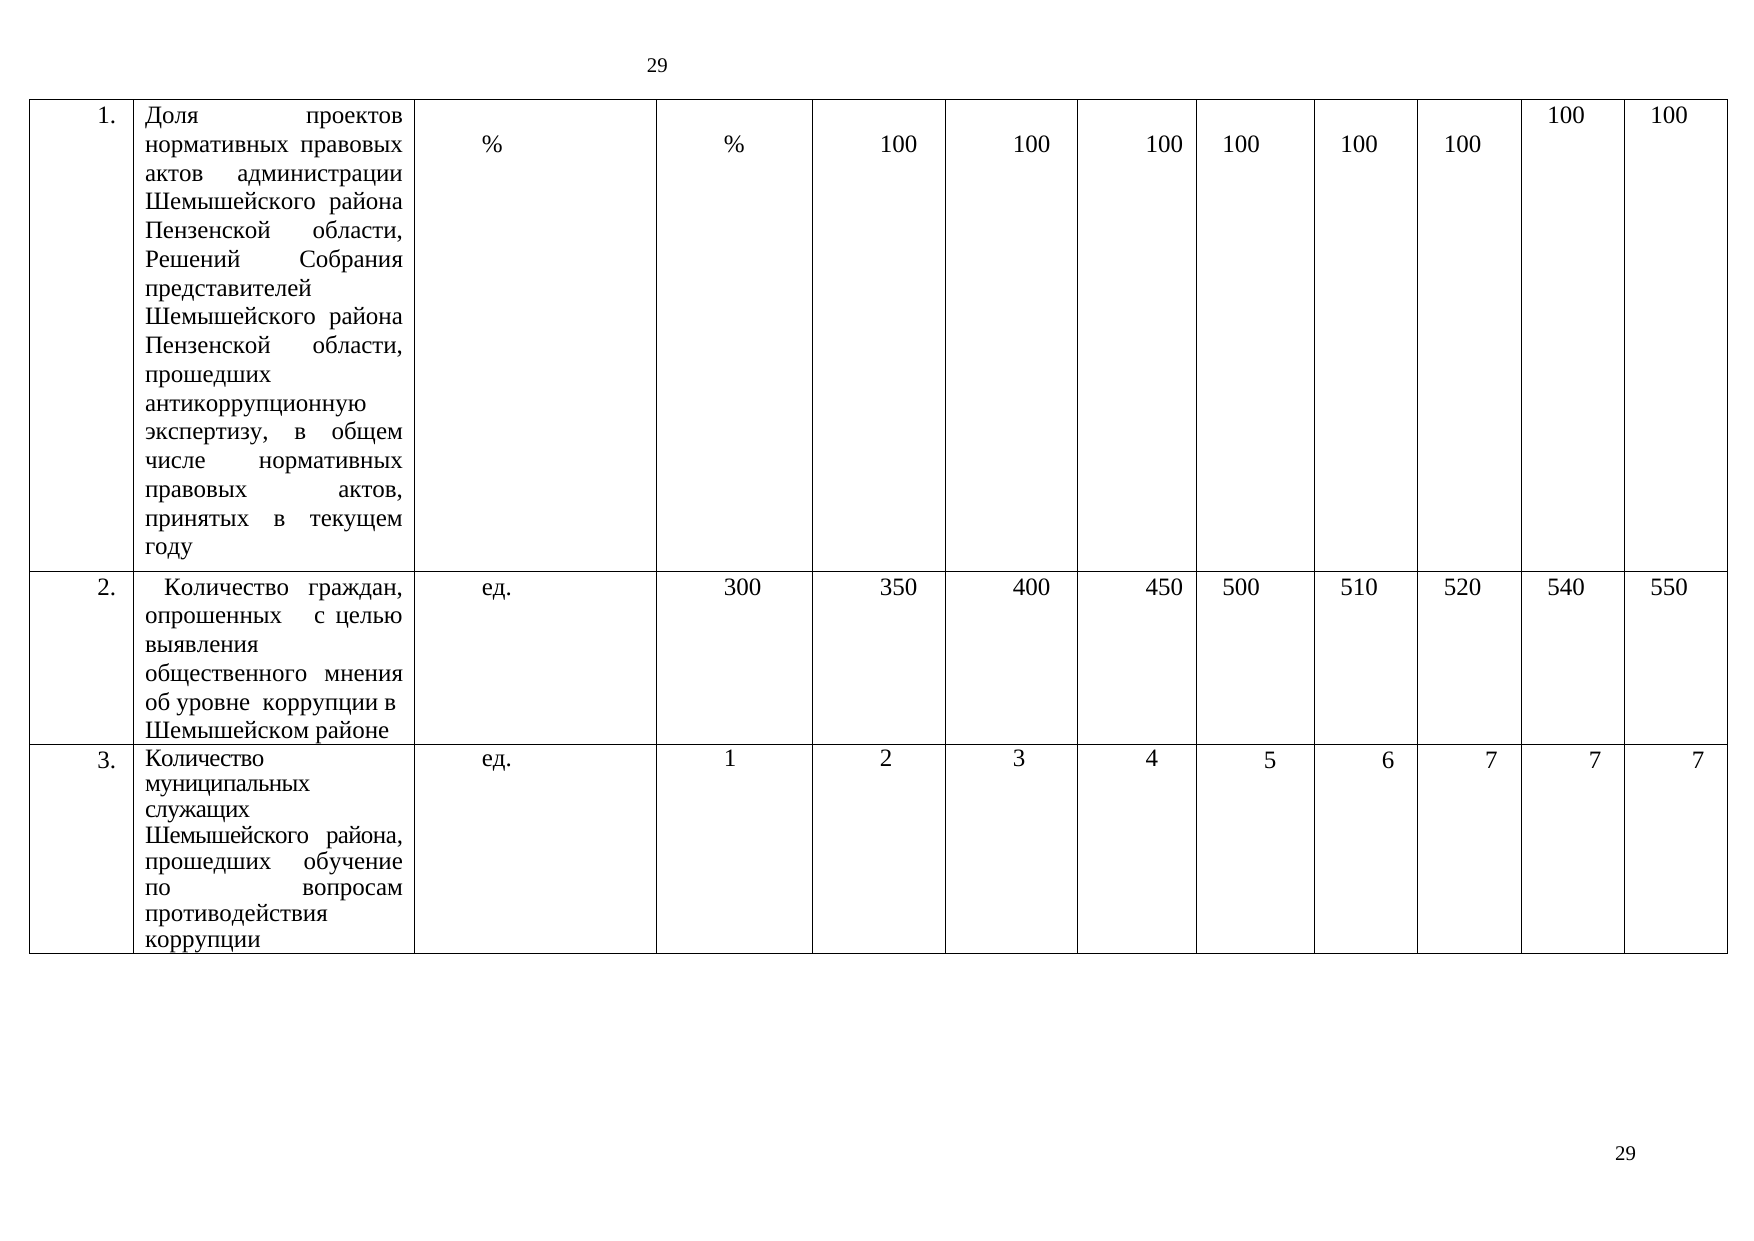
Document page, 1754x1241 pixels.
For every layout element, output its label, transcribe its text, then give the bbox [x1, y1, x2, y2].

table_cell 100 [946, 100, 1077, 571]
table_cell 450 [1078, 572, 1196, 744]
table_cell 6 [1315, 745, 1417, 953]
table_cell 7 [1625, 745, 1727, 953]
table_cell 100 [1522, 100, 1624, 571]
table_cell 520 [1418, 572, 1521, 744]
table_cell 540 [1522, 572, 1624, 744]
table_cell Доля проектов нормативных правовых актов администрации Шемышейского района Пензенской области, Решений Собрания представителей Шемышейского района Пензенской области, прошедших антикоррупционную экспертизу, в общем числе нормативных правовых актов, принятых в текущем году [134, 100, 414, 571]
table_cell 4 [1078, 745, 1196, 953]
table_cell 2 [813, 745, 945, 953]
table_cell 5 [1197, 745, 1314, 953]
table_cell 400 [946, 572, 1077, 744]
table_cell 1 [657, 745, 812, 953]
table_cell 7 [1418, 745, 1521, 953]
table_cell 7 [1522, 745, 1624, 953]
table_cell 350 [813, 572, 945, 744]
table_cell 100 [1197, 100, 1314, 571]
table_cell 2. [30, 572, 133, 744]
table_cell Количество граждан, опрошенных с целью выявления общественного мнения об уровне коррупции в Шемышейском районе [134, 572, 414, 744]
table_cell 100 [1315, 100, 1417, 571]
table_cell 1. [30, 100, 133, 571]
table_cell 3 [946, 745, 1077, 953]
table_cell % [657, 100, 812, 571]
table_cell 300 [657, 572, 812, 744]
table_cell 3. [30, 745, 133, 953]
table_cell ед. [415, 572, 656, 744]
table_cell 510 [1315, 572, 1417, 744]
table_cell 100 [1625, 100, 1727, 571]
table_cell 500 [1197, 572, 1314, 744]
table_cell 100 [1078, 100, 1196, 571]
table_cell 100 [1418, 100, 1521, 571]
table_cell % [415, 100, 656, 571]
table_cell 550 [1625, 572, 1727, 744]
table_cell 100 [813, 100, 945, 571]
table_cell Количество муниципальных служащих Шемышейского района, прошедших обучение по вопросам противодействия коррупции [134, 745, 414, 953]
table_cell ед. [415, 745, 656, 953]
